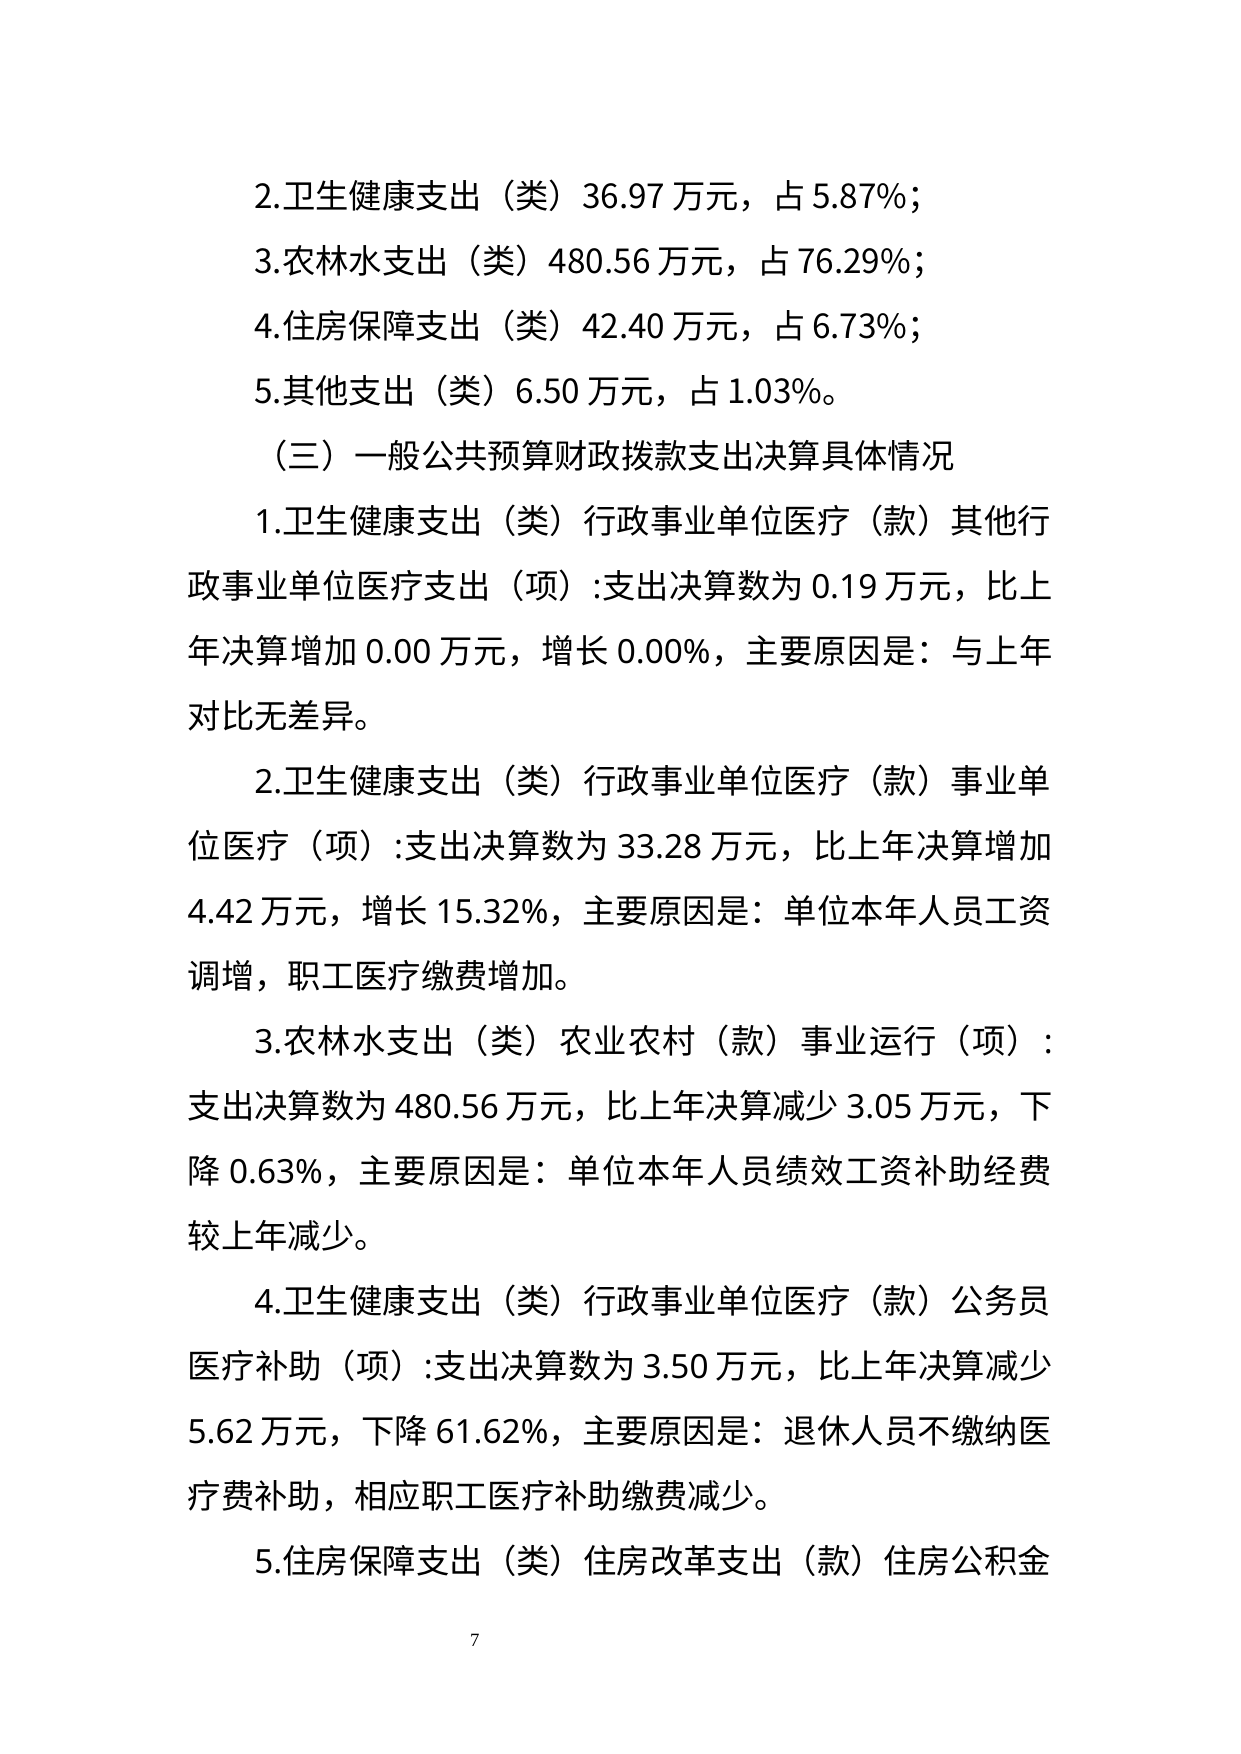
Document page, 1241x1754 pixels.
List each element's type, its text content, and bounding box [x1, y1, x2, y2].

text 3.农林水支出（类）农业农村（款）事业运行（项）:支出决算数为480.56万元，比上年决算减少3.05万元，下降0.63%，主要原因是：单位本年人员绩效工资补助经费较上年减少。 [187, 1007, 1053, 1267]
text 5.其他支出（类）6.50万元，占1.03%。 [187, 357, 1053, 422]
text 4.住房保障支出（类）42.40万元，占6.73%； [187, 292, 1053, 357]
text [187, 1527, 1053, 1592]
text 4.卫生健康支出（类）行政事业单位医疗（款）公务员医疗补助（项）:支出决算数为3.50万元，比上年决算减少5.62万元，下降61.62%，主要原因是：退休人员不缴纳医疗费补助，相应职工医疗补助缴费减少。 [187, 1267, 1053, 1527]
text 2.卫生健康支出（类）行政事业单位医疗（款）事业单位医疗（项）:支出决算数为33.28万元，比上年决算增加4.42万元，增长15.32%，主要原因是：单位本年人员工资调增，职工医疗缴费增加。 [187, 747, 1053, 1007]
text 3.农林水支出（类）480.56万元，占76.29%； [187, 227, 1053, 292]
text 1.卫生健康支出（类）行政事业单位医疗（款）其他行政事业单位医疗支出（项）:支出决算数为0.19万元，比上年决算增加0.00万元，增长0.00%，主要原因是：与上年对比无差异。 [187, 487, 1053, 747]
text 2.卫生健康支出（类）36.97万元，占5.87%； [187, 162, 1053, 227]
text （三）一般公共预算财政拨款支出决算具体情况 [187, 422, 1053, 487]
